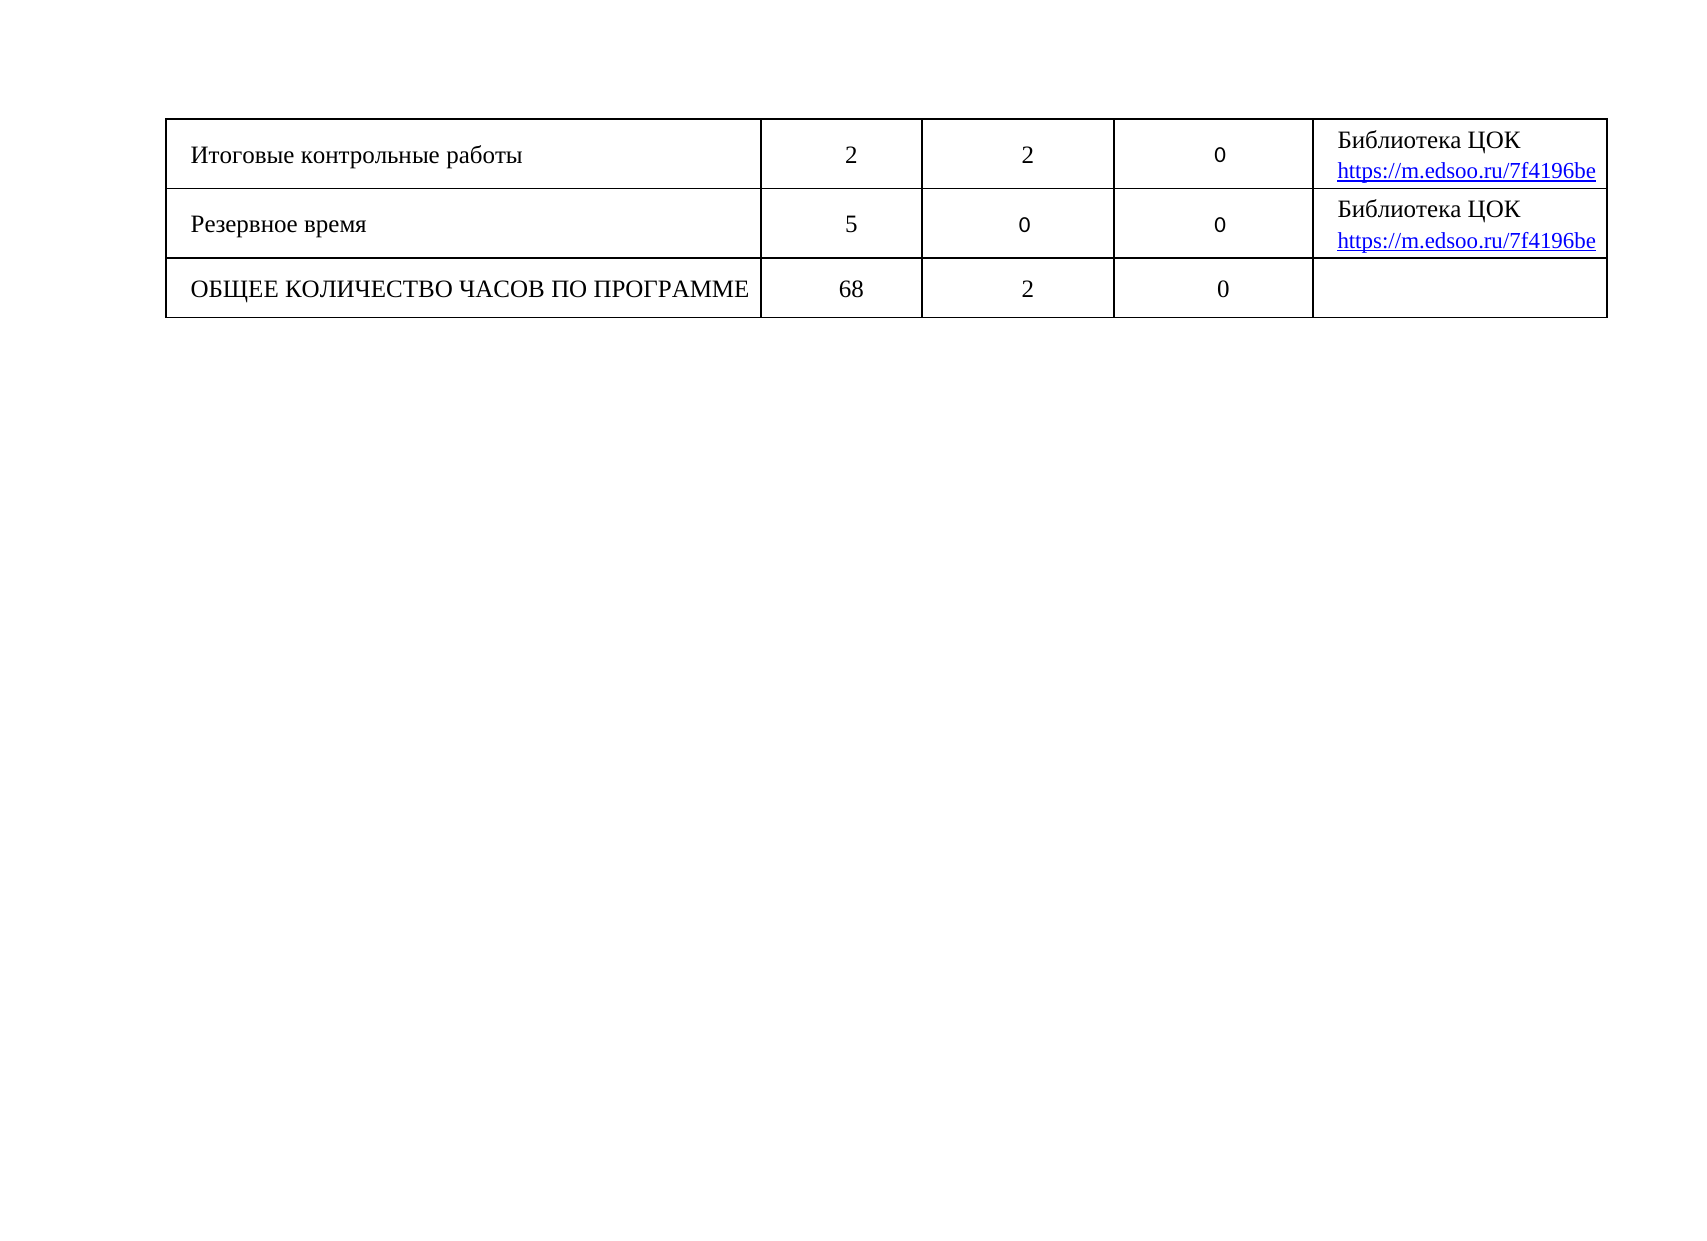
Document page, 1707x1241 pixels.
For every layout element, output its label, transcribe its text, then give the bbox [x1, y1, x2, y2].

table_cell 5 [762, 189, 921, 257]
table_cell [1314, 259, 1606, 317]
table_cell 68 [762, 259, 921, 317]
table_cell Резервное время [167, 189, 760, 257]
table_cell 0 [1115, 189, 1312, 257]
table_cell Итоговые контрольные работы [167, 120, 760, 188]
table_cell 0 [923, 189, 1113, 257]
table_cell ОБЩЕЕ КОЛИЧЕСТВО ЧАСОВ ПО ПРОГРАММЕ [167, 259, 760, 317]
table_cell 2 [923, 120, 1113, 188]
table_cell 0 [1115, 259, 1312, 317]
table_cell 0 [1115, 120, 1312, 188]
table_cell 2 [762, 120, 921, 188]
table_cell 2 [923, 259, 1113, 317]
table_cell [1314, 120, 1606, 188]
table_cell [1314, 189, 1606, 257]
